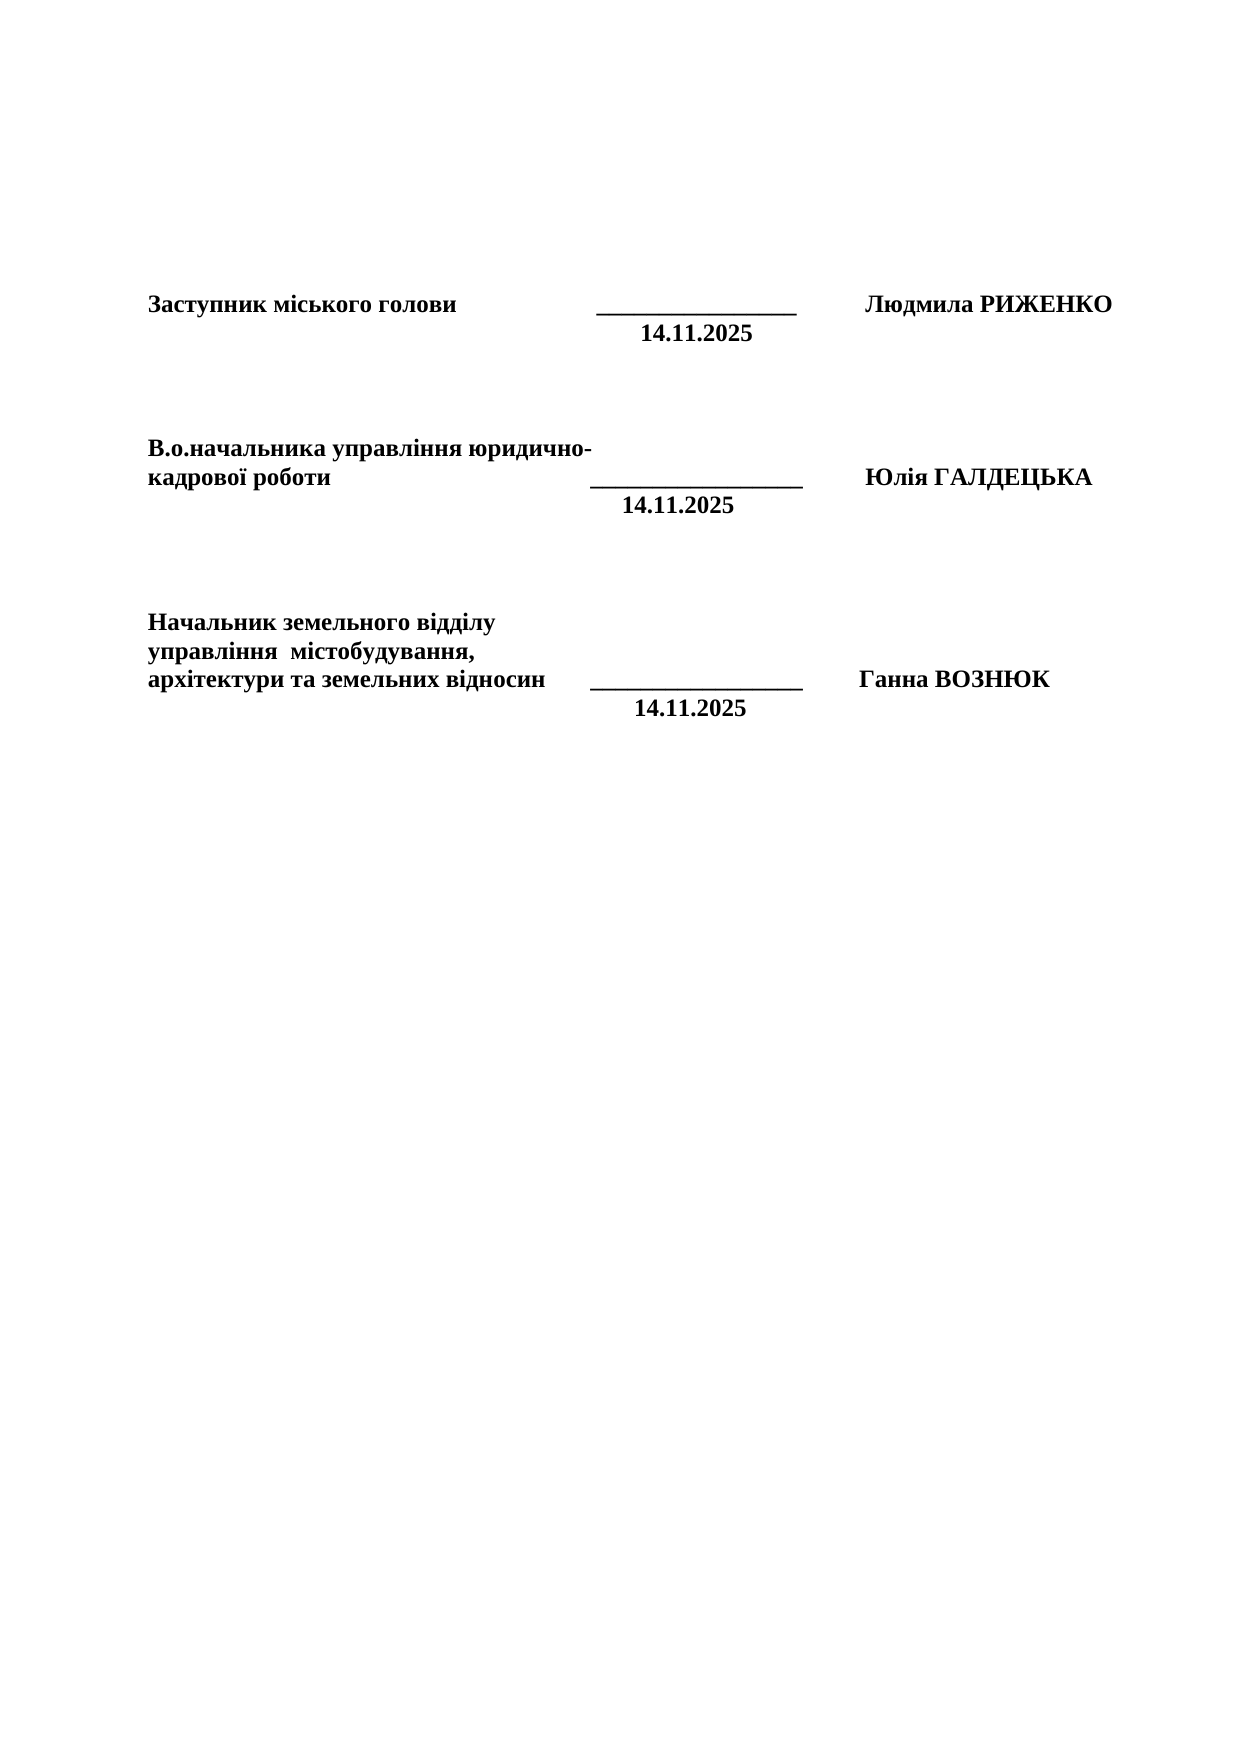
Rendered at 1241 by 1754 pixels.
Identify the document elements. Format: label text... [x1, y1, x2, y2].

text управління містобудування, [148, 636, 1152, 664]
text кадрової роботи _________________ Юлія ГАЛДЕЦЬКА [148, 462, 1152, 490]
text Начальник земельного відділу [148, 607, 1152, 636]
text В.о.начальника управління юридично- [148, 404, 1152, 462]
text 14.11.2025 [148, 490, 1152, 607]
text 14.11.2025 [148, 318, 1152, 347]
text 14.11.2025 [148, 693, 1152, 722]
text архітектури та земельних відносин _________________ Ганна ВОЗНЮК [148, 664, 1152, 693]
text Заступник міського голови ________________ Людмила РИЖЕНКО [148, 289, 1152, 318]
